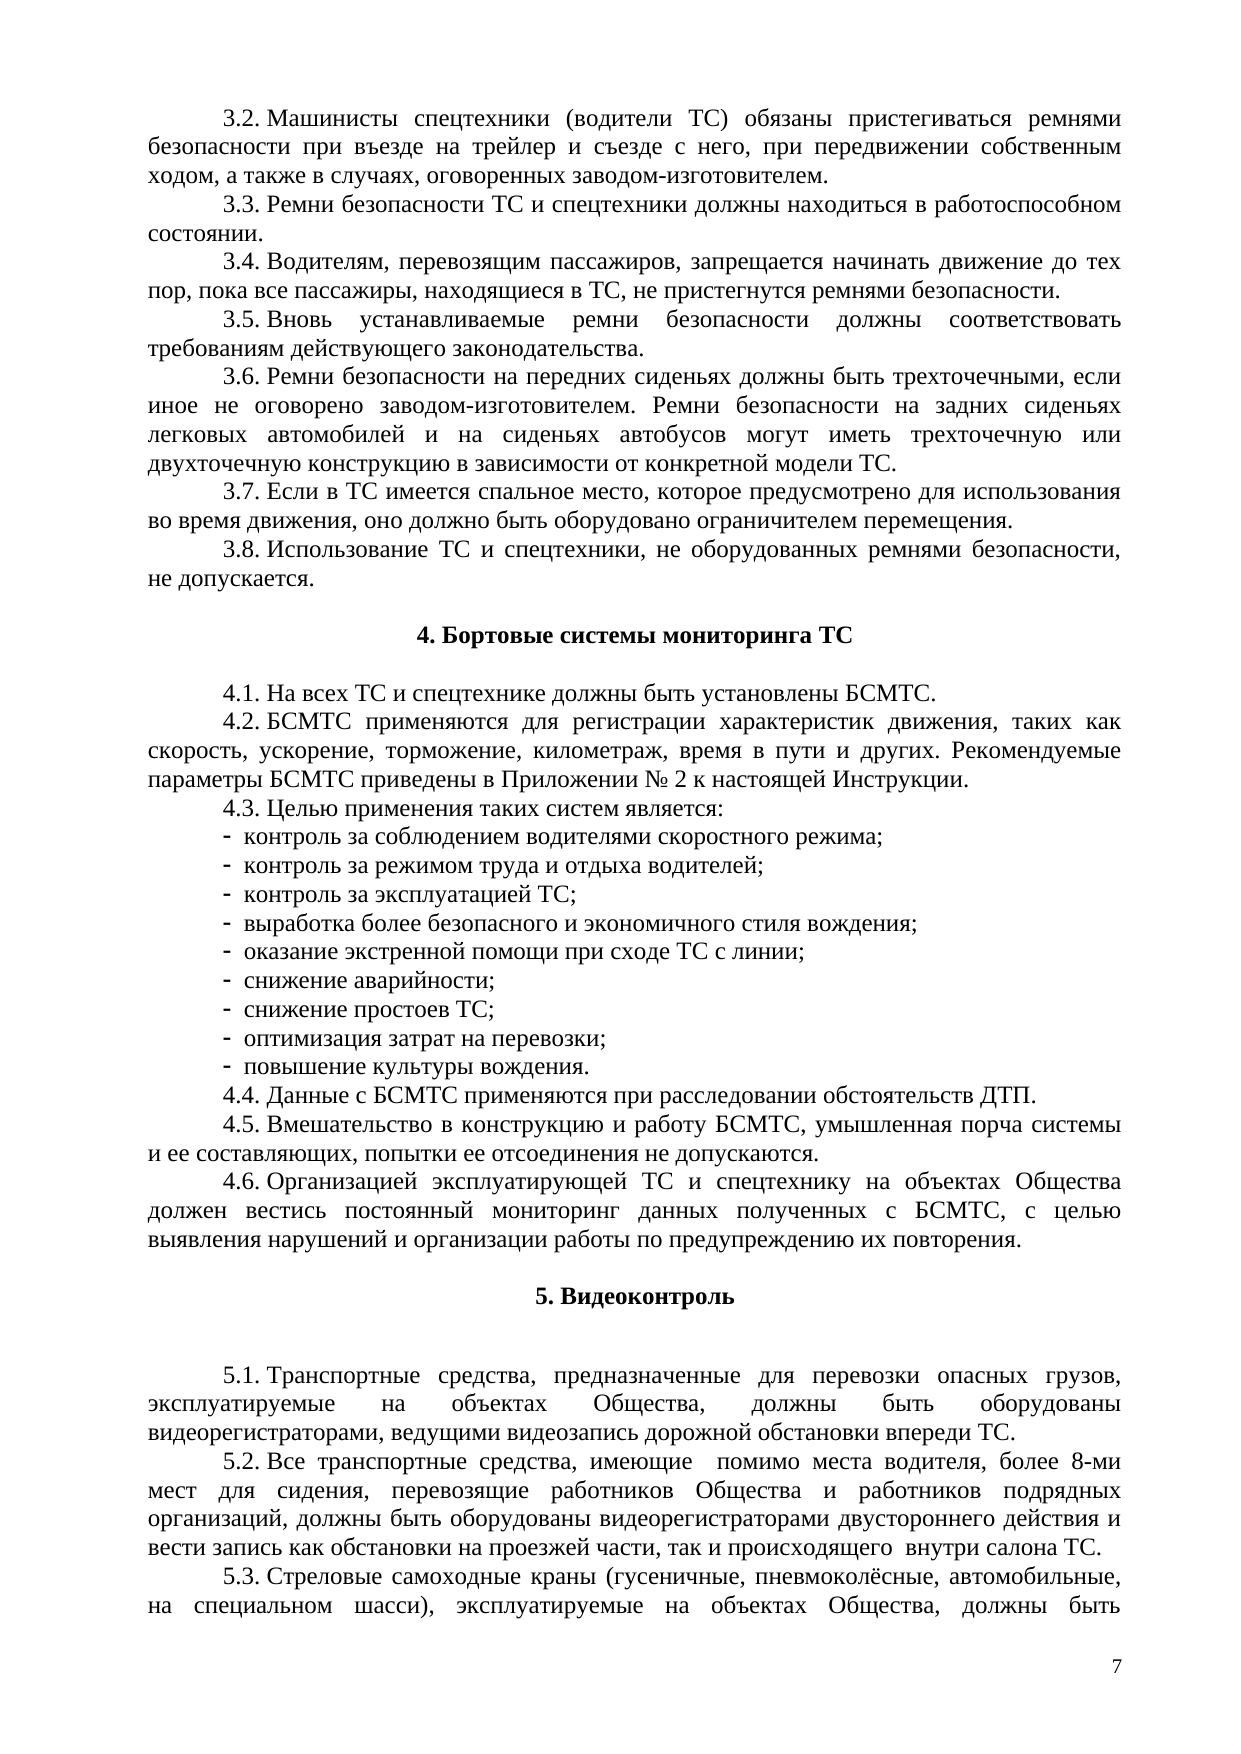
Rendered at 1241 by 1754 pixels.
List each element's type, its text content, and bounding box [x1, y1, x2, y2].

list Целью применения таких систем является: [148, 793, 1122, 821]
list Данные с БСМТС применяются при расследовании обстоятельств ДТП. [148, 1080, 1122, 1109]
subtitle Бортовые системы мониторинга ТС [148, 620, 1122, 649]
list контроль за режимом труда и отдыха водителей; [148, 850, 1122, 879]
list Вмешательство в конструкцию и работу БСМТС, умышленная порча системы и ее составляющих, попытки ее отсоединения не допускаются. [148, 1109, 1122, 1166]
list контроль за эксплуатацией ТС; [148, 879, 1122, 908]
list контроль за соблюдением водителями скоростного режима; [148, 821, 1122, 850]
list Ремни безопасности ТС и спецтехники должны находиться в работоспособном состоянии. [148, 189, 1122, 246]
list Транспортные средства, предназначенные для перевозки опасных грузов, эксплуатируемые на объектах Общества, должны быть оборудованы видеорегистраторами, ведущими видеозапись дорожной обстановки впереди ТС. [148, 1360, 1122, 1446]
list Водителям, перевозящим пассажиров, запрещается начинать движение до тех пор, пока все пассажиры, находящиеся в ТС, не пристегнутся ремнями безопасности. [148, 246, 1122, 304]
list оптимизация затрат на перевозки; [148, 1023, 1122, 1051]
subtitle Видеоконтроль [148, 1281, 1122, 1310]
list снижение аварийности; [148, 965, 1122, 994]
list повышение культуры вождения. [148, 1051, 1122, 1080]
list Вновь устанавливаемые ремни безопасности должны соответствовать требованиям действующего законодательства. [148, 304, 1122, 361]
list На всех ТС и спецтехнике должны быть установлены БСМТС. [148, 678, 1122, 706]
list выработка более безопасного и экономичного стиля вождения; [148, 908, 1122, 936]
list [148, 1561, 1122, 1618]
list Ремни безопасности на передних сиденьях должны быть трехточечными, если иное не оговорено заводом-изготовителем. Ремни безопасности на задних сиденьях легковых автомобилей и на сиденьях автобусов могут иметь трехточечную или двухточечную конструкцию в зависимости от конкретной модели ТС. [148, 361, 1122, 476]
list Все транспортные средства, имеющие помимо места водителя, более 8-ми мест для сидения, перевозящие работников Общества и работников подрядных организаций, должны быть оборудованы видеорегистраторами двустороннего действия и вести запись как обстановки на проезжей части, так и происходящего внутри салона ТС. [148, 1446, 1122, 1561]
list снижение простоев ТС; [148, 994, 1122, 1023]
list Организацией эксплуатирующей ТС и спецтехнику на объектах Общества должен вестись постоянный мониторинг данных полученных с БСМТС, с целью выявления нарушений и организации работы по предупреждению их повторения. [148, 1166, 1122, 1253]
list Машинисты спецтехники (водители ТС) обязаны пристегиваться ремнями безопасности при въезде на трейлер и съезде с него, при передвижении собственным ходом, а также в случаях, оговоренных заводом-изготовителем. [148, 103, 1122, 189]
list Если в ТС имеется спальное место, которое предусмотрено для использования во время движения, оно должно быть оборудовано ограничителем перемещения. [148, 476, 1122, 534]
list БСМТС применяются для регистрации характеристик движения, таких как скорость, ускорение, торможение, километраж, время в пути и других. Рекомендуемые параметры БСМТС приведены в Приложении № 2 к настоящей Инструкции. [148, 706, 1122, 793]
list Использование ТС и спецтехники, не оборудованных ремнями безопасности, не допускается. [148, 534, 1122, 591]
list оказание экстренной помощи при сходе ТС с линии; [148, 936, 1122, 965]
